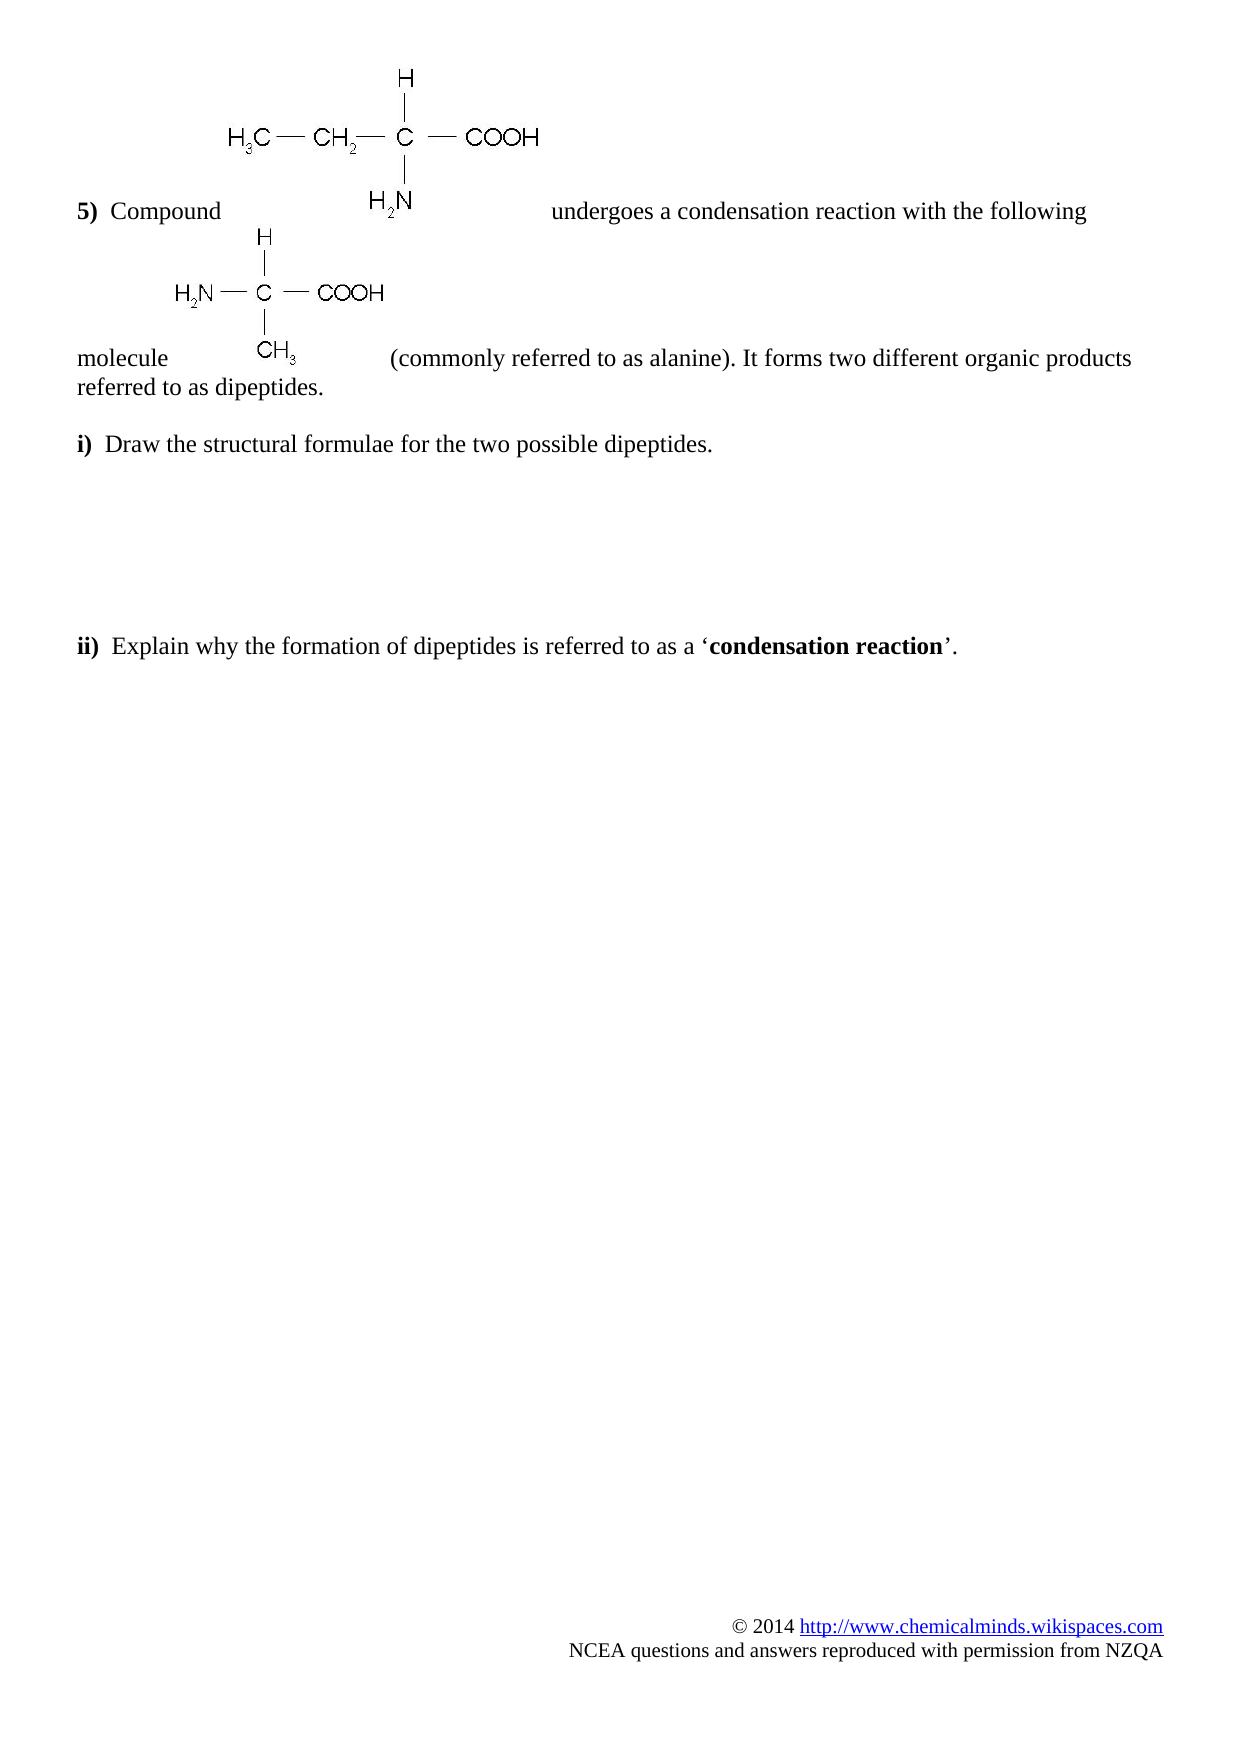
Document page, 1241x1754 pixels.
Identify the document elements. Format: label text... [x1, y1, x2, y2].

text i) Draw the structural formulae for the two possible dipeptides. [77, 429, 1163, 458]
text ii) Explain why the formation of dipeptides is referred to as a ‘condensation reaction’. [77, 631, 1163, 659]
picture [227, 65, 539, 219]
picture [174, 224, 384, 367]
text referred to as dipeptides. [77, 372, 1163, 401]
text NCEA questions and answers reproduced with permission from NZQA [77, 1638, 1163, 1662]
text © 2014 http://www.chemicalminds.wikispaces.com [77, 1614, 1163, 1638]
text molecule (commonly referred to as alanine). It forms two different organic products [77, 224, 1163, 372]
